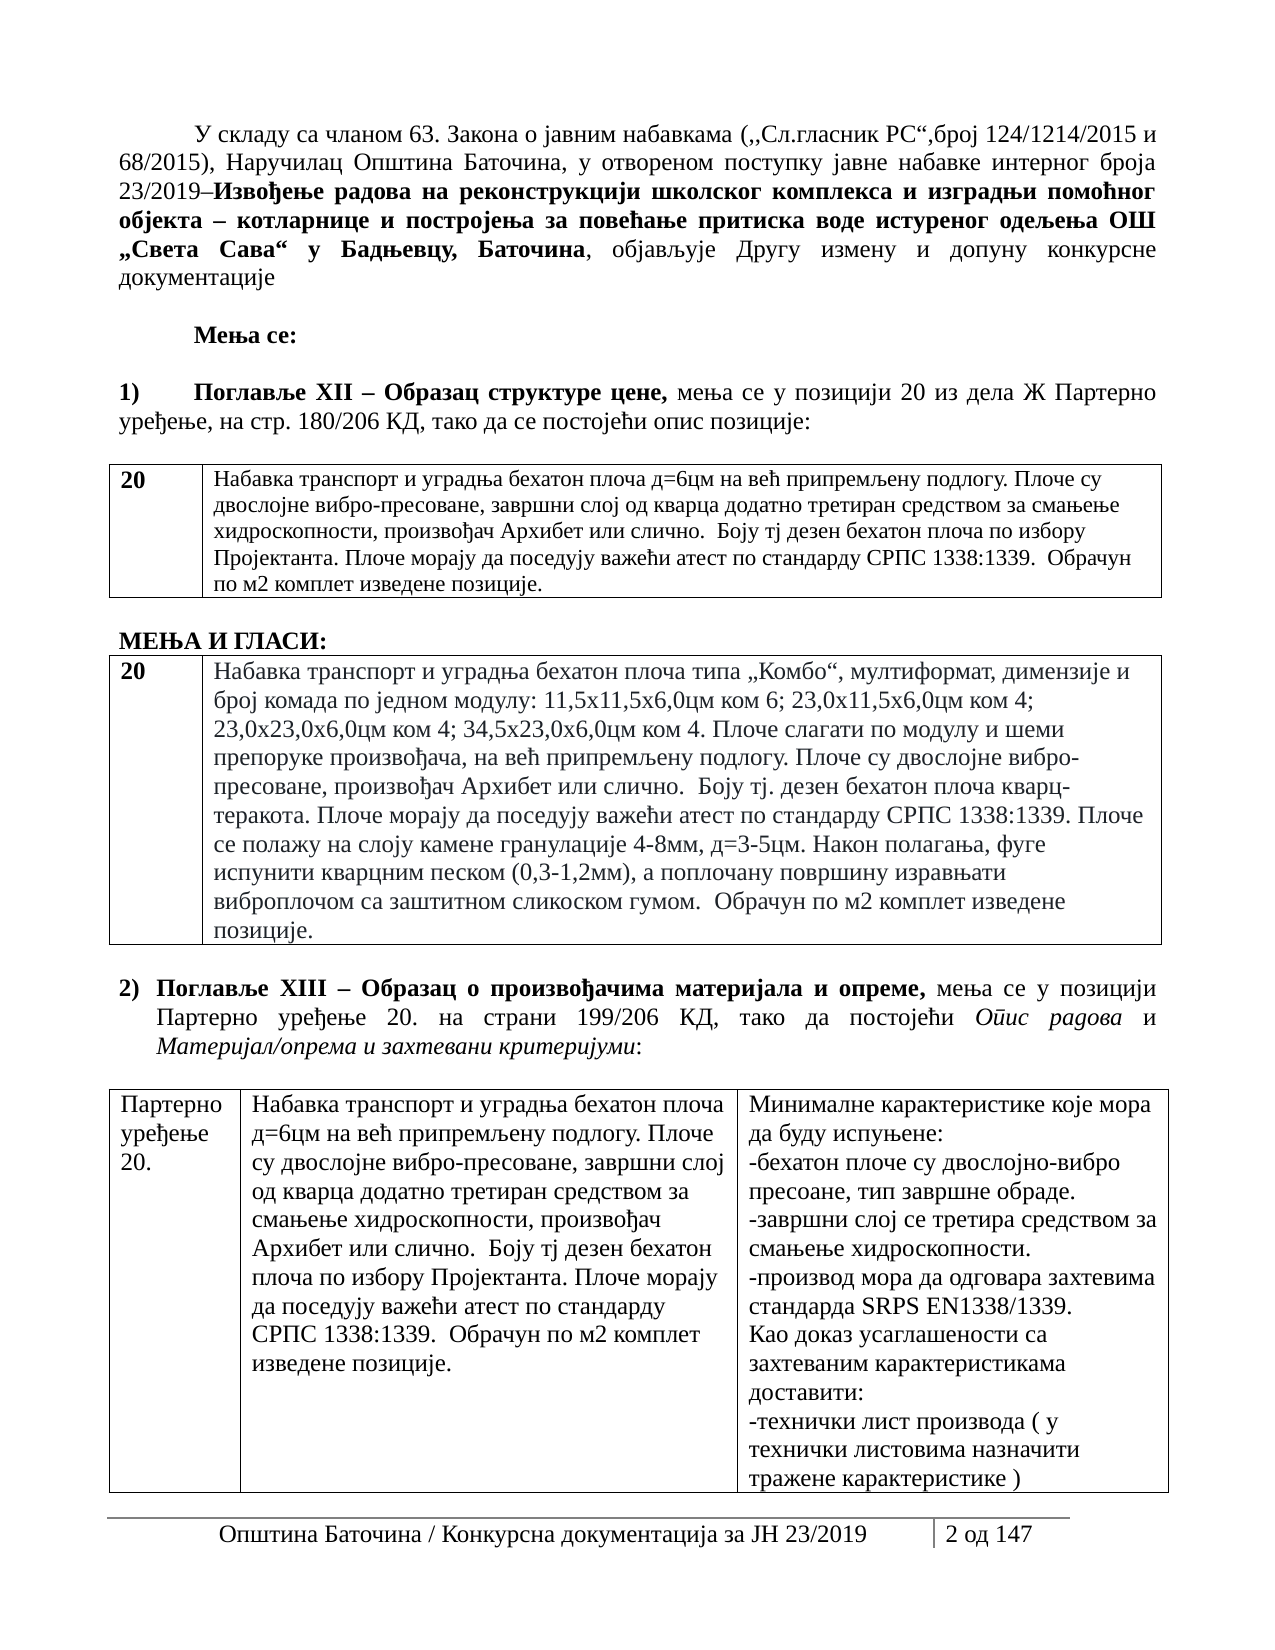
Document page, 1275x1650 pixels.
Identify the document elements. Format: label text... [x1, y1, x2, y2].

table_header 20 [110, 656, 202, 944]
list Поглавље XII – Образац структуре цене, мења се у позицији 20 из дела Ж Партерно уређење, на стр. 180/206 КД, тако да се постојећи опис позиције: [118, 377, 1156, 435]
table_header Минималне карактеристике које мора да буду испуњене: -бехатон плоче су двослојно-вибро пресоане, тип завршне обраде. -завршни слој се третира средством за смањење хидроскопности. -производ мора да одговара захтевима стандарда SRPS EN1338/1339. Као доказ усаглашености са захтеваним карактеристикама доставити: -технички лист производа ( у технички листовима назначити тражене карактеристике ) [738, 1090, 1168, 1492]
text Мења се: [118, 320, 1156, 349]
table_header Набавка транспорт и уградња бехатон плоча д=6цм на већ припремљену подлогу. Плоче су двослојне вибро-пресоване, завршни слој од кварца додатно третиран средством за смањење хидроскопности, произвођач Архибет или слично. Боју тј дезен бехатон плоча по избору Пројектанта. Плоче морају да поседују важећи атест по стандарду СРПС 1338:1339. Обрачун по м2 комплет изведене позиције. [203, 465, 1161, 597]
table_header Набавка транспорт и уградња бехатон плоча д=6цм на већ припремљену подлогу. Плоче су двослојне вибро-пресоване, завршни слој од кварца додатно третиран средством за смањење хидроскопности, произвођач Архибет или слично. Боју тј дезен бехатон плоча по избору Пројектанта. Плоче морају да поседују важећи атест по стандарду СРПС 1338:1339. Обрачун по м2 комплет изведене позиције. [241, 1090, 737, 1492]
table_header Набавка транспорт и уградња бехатон плоча типа „Комбо“, мултиформат, димензије и број комада по једном модулу: 11,5x11,5x6,0цм ком 6; 23,0x11,5x6,0цм ком 4; 23,0x23,0x6,0цм ком 4; 34,5x23,0x6,0цм ком 4. Плоче слагати по модулу и шеми препоруке произвођача, на већ припремљену подлогу. Плоче су двослојне вибро-пресоване, произвођач Архибет или слично. Боју тј. дезен бехатон плоча кварц-теракота. Плоче морају да поседују важећи атест по стандарду СРПС 1338:1339. Плоче се полажу на слоју камене гранулације 4-8мм, д=3-5цм. Након полагања, фуге испунити кварцним песком (0,3-1,2мм), а поплочану површину изравњати виброплочом са заштитном сликоском гумом. Обрачун по м2 комплет изведене позиције. [203, 656, 1161, 944]
table_header Партерно уређење 20. [110, 1090, 240, 1492]
list Поглавље XIII – Образац о произвођачима материјала и опреме, мења се у позицији Партерно уређење 20. на страни 199/206 КД, тако да постојећи Опис радова и Материјал/опрема и захтевани критеријуми: [118, 973, 1156, 1060]
table_header 20 [110, 465, 202, 597]
list МЕЊА И ГЛАСИ: [118, 626, 1156, 655]
text У складу са чланом 63. Закона о јавним набавкама (,,Сл.гласник РС“,број 124/1214/2015 и 68/2015), Наручилац Општина Баточина, у отвореном поступку јавне набавке интерног броја 23/2019–Извођење радова на реконструкцији школског комплекса и изградњи помоћног објекта – котларнице и постројења за повећање притиска воде истуреног одељења ОШ „Света Сава“ у Бадњевцу, Баточина, објављује Другу измену и допуну конкурсне документације [118, 119, 1156, 291]
